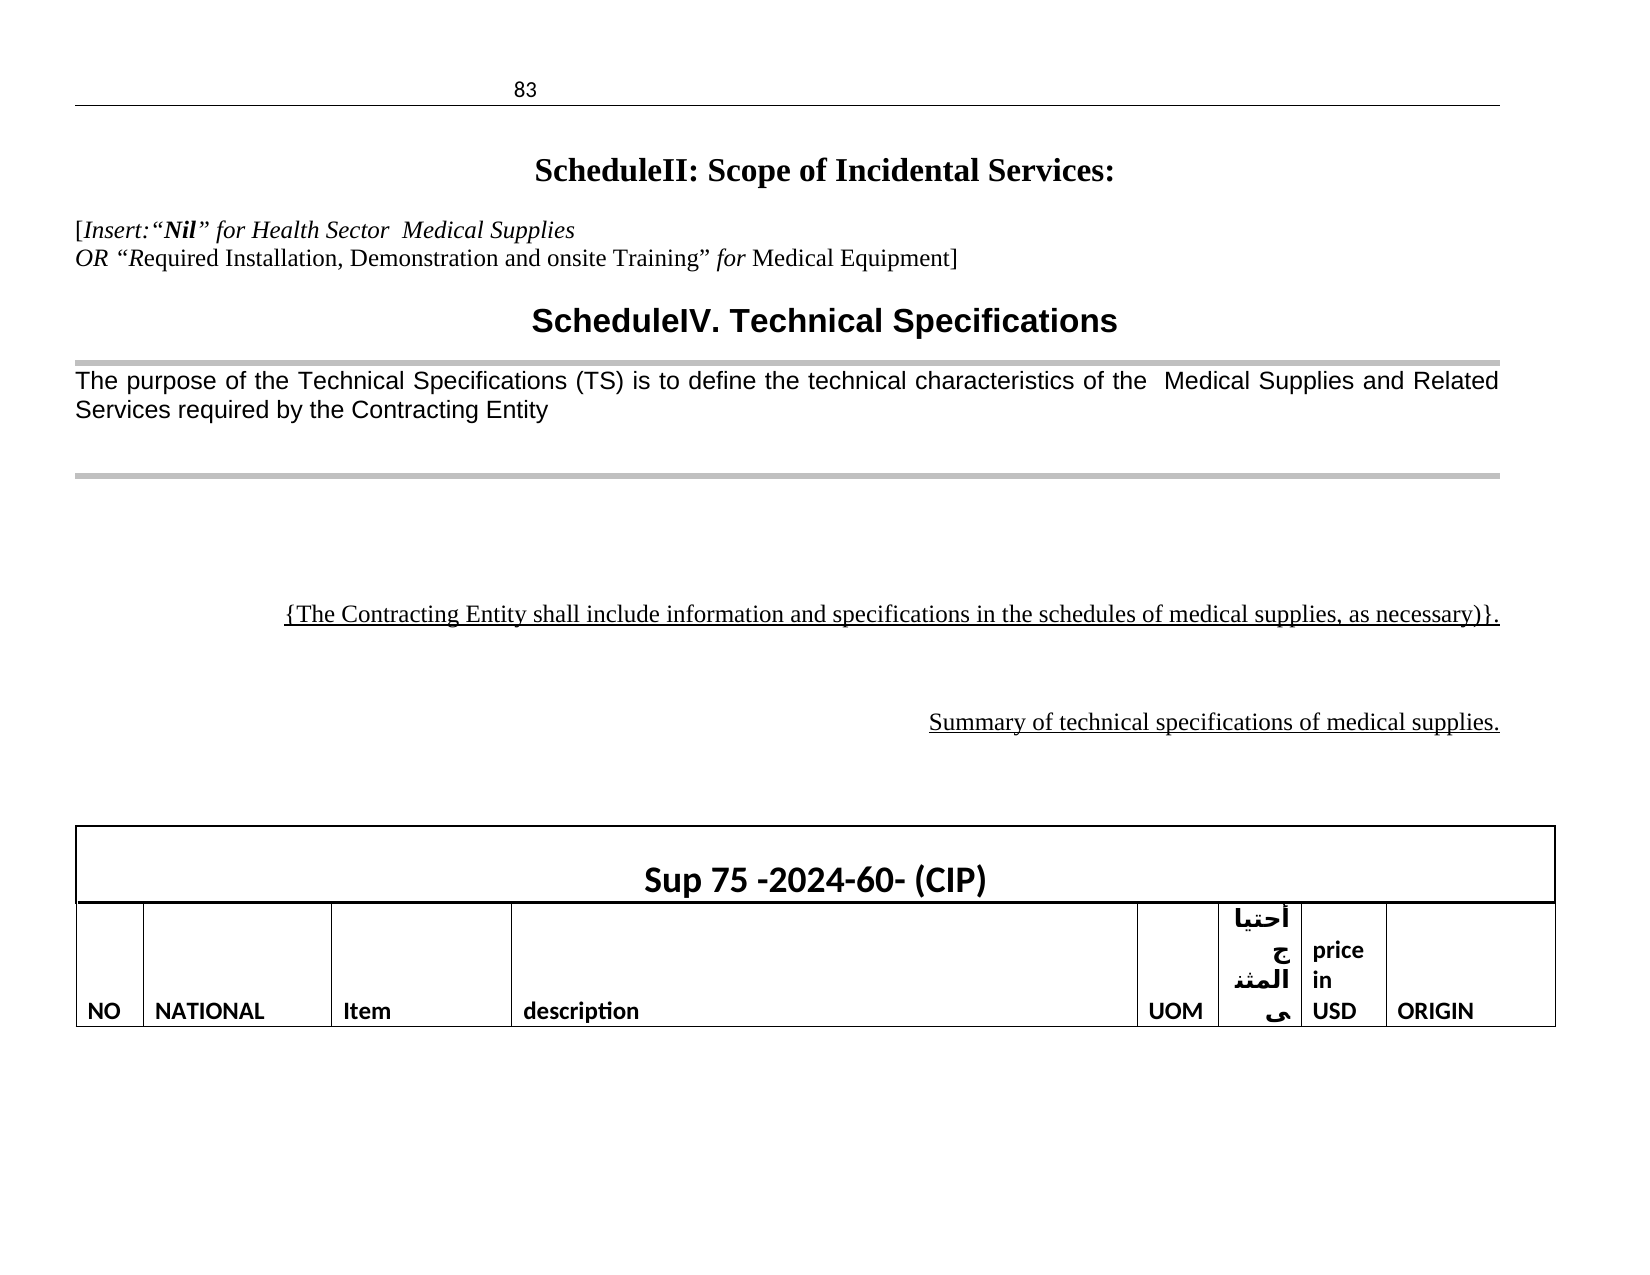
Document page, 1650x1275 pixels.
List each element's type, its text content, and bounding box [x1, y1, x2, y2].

subtitle ScheduleIV. Technical Specifications [150, 301, 1500, 339]
text Summary of technical specifications of medical supplies. [75, 707, 1500, 736]
table_header Sup 75 -2024-60- (CIP) [77, 827, 1554, 901]
table_cell price in USD [1302, 904, 1386, 1026]
table_cell NO [77, 902, 143, 1026]
table_cell ORIGIN [1387, 904, 1555, 1026]
table_cell description [512, 904, 1137, 1026]
table_cell Item [332, 904, 511, 1026]
text The purpose of the Technical Specifications (TS) is to define the technical characteristics of the Medical Supplies and Related Services required by the Contracting Entity [75, 366, 1501, 424]
text OR “Required Installation, Demonstration and onsite Training” for Medical Equipment] [75, 243, 1500, 272]
table_cell أحتياج المثنى [1219, 904, 1301, 1026]
text {The Contracting Entity shall include information and specifications in the schedules of medical supplies, as necessary)}. [75, 599, 1500, 628]
subtitle ScheduleII: Scope of Incidental Services: [150, 150, 1500, 188]
table_cell UOM [1138, 904, 1218, 1026]
table_cell NATIONAL [144, 904, 331, 1026]
text [Insert:“Nil” for Health Sector Medical Supplies [75, 215, 1500, 243]
